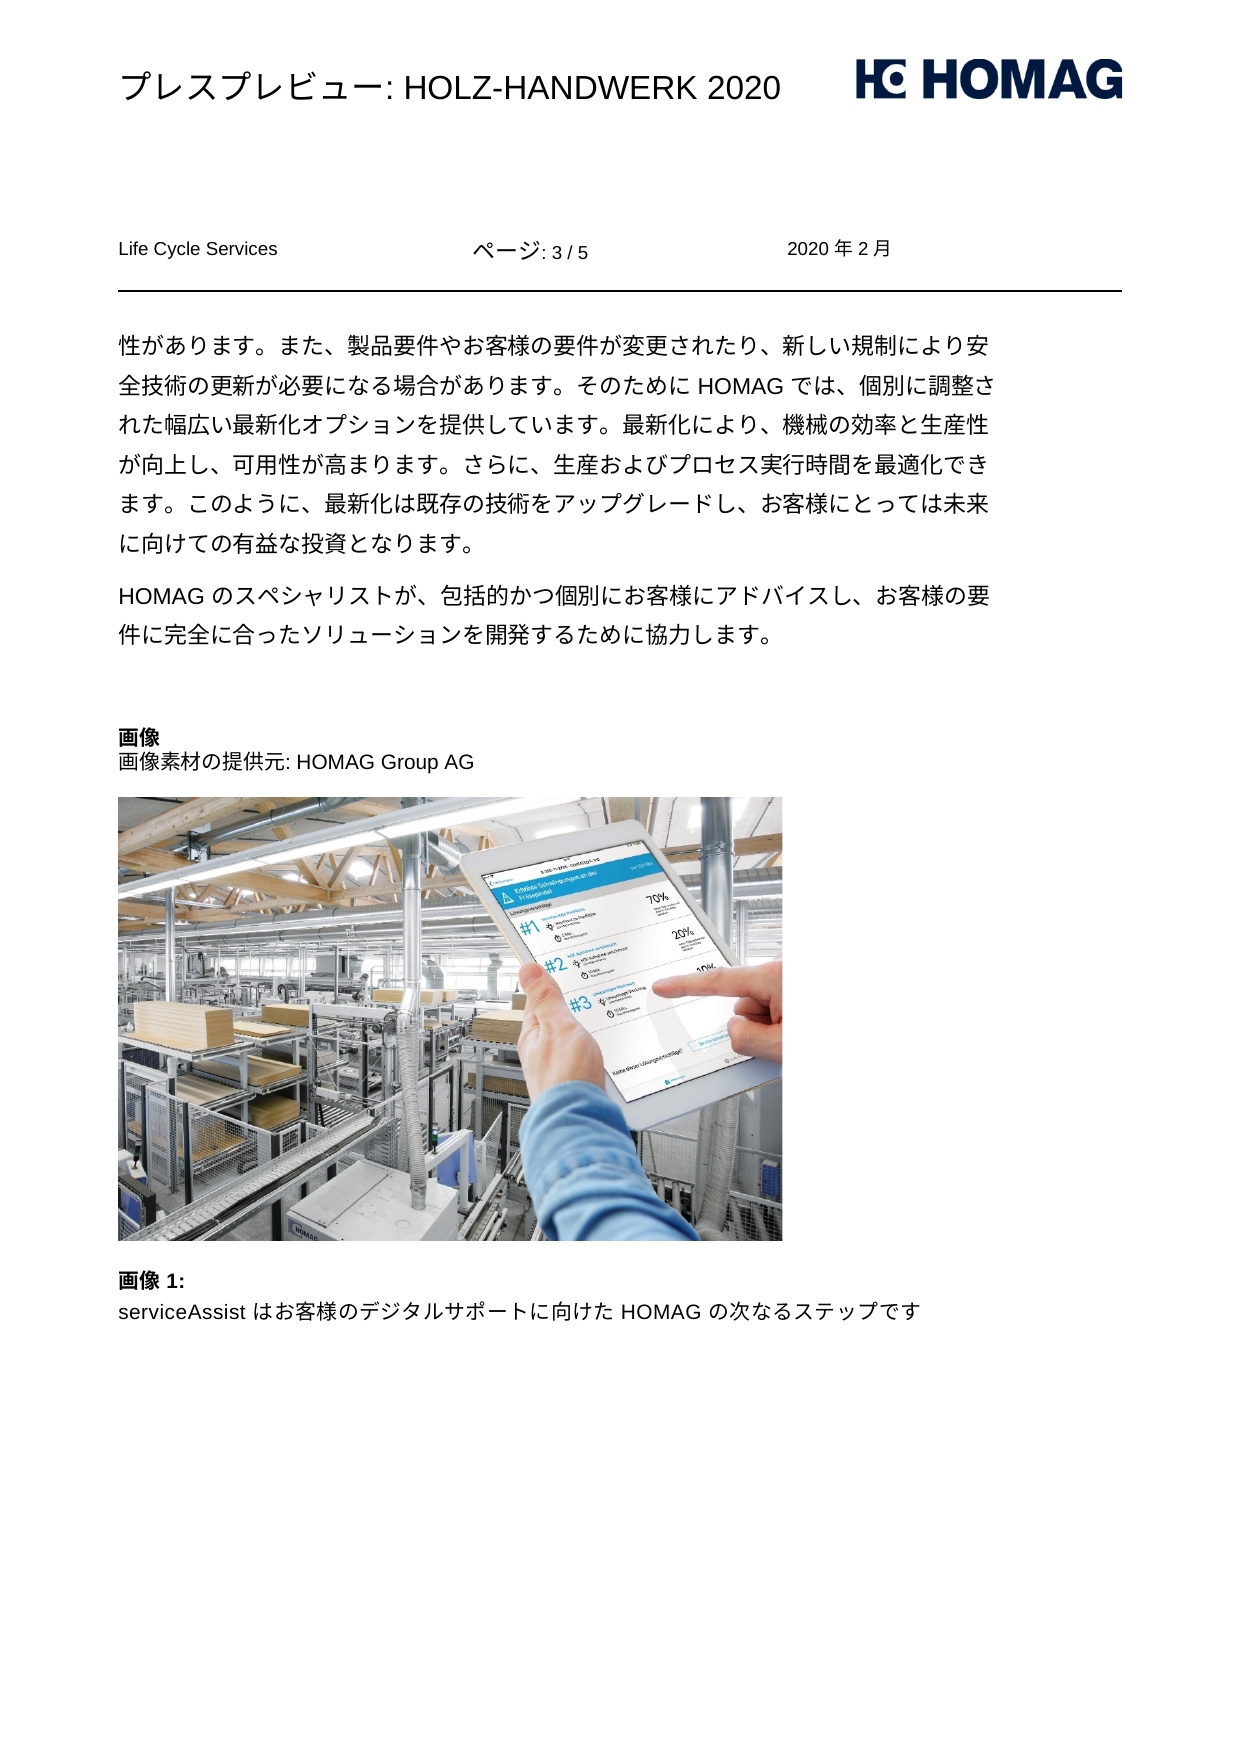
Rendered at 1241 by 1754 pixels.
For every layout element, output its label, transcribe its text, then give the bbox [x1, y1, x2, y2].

text 画像素材の提供元: HOMAG Group AG [118, 750, 1004, 774]
title 画像 1: [118, 1265, 1004, 1295]
title serviceAssist はお客様のデジタルサポートに向けた HOMAG の次なるステップです [118, 1295, 1004, 1325]
text HOMAG のスペシャリストが、包括的かつ個別にお客様にアドバイスし、お客様の要件に完全に合ったソリューションを開発するために協力します。 [118, 583, 1004, 648]
picture [118, 797, 783, 1241]
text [118, 333, 1004, 557]
picture [856, 59, 1123, 99]
text 画像 [118, 726, 1004, 750]
